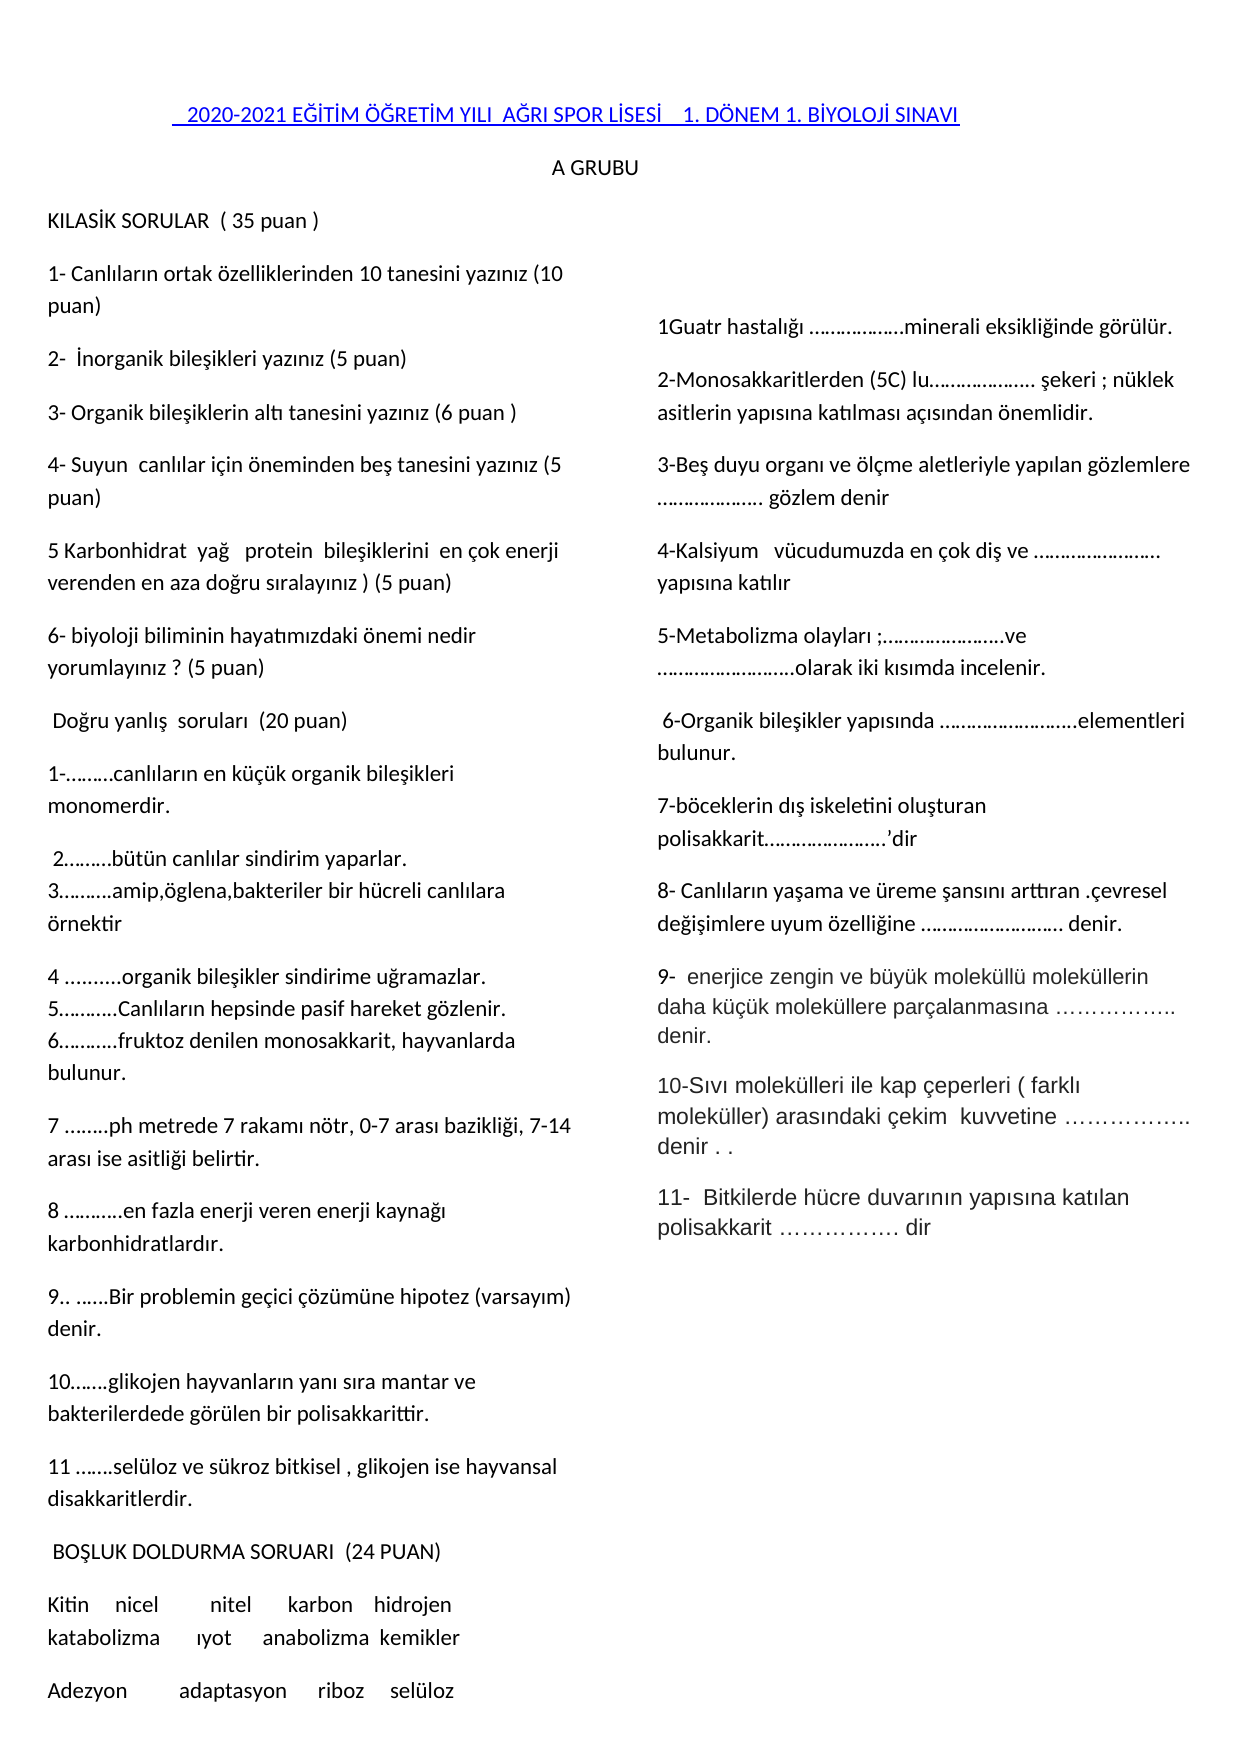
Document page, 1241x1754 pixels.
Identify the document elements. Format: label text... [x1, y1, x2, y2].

text 11 …….selüloz ve sükroz bitkisel , glikojen ise hayvansal disakkaritlerdir. [47, 1452, 583, 1512]
text 10…….glikojen hayvanların yanı sıra mantar ve bakterilerdede görülen bir polisakkarittir. [47, 1367, 583, 1427]
text 6- biyoloji biliminin hayatımızdaki önemi nedir yorumlayınız ? (5 puan) [47, 621, 583, 681]
text 4-Kalsiyum vücudumuzda en çok diş ve …………………… yapısına katılır [657, 536, 1193, 596]
text A GRUBU [47, 153, 1193, 181]
text 9.. ..….Bir problemin geçici çözümüne hipotez (varsayım) denir. [47, 1282, 583, 1342]
text Kitin nicel nitel karbon hidrojen katabolizma ıyot anabolizma kemikler [47, 1591, 583, 1651]
text 2………bütün canlılar sindirim yaparlar. 3……….amip,öglena,bakteriler bir hücreli canlılara örnektir [47, 844, 583, 937]
text 7-böceklerin dış iskeletini oluşturan polisakkarit…………………..’dir [657, 791, 1193, 852]
text 2020-2021 EĞİTİM ÖĞRETİM YILI AĞRI SPOR LİSESİ 1. DÖNEM 1. BİYOLOJİ SINAVI [47, 100, 1193, 128]
text 11- Bitkilerde hücre duvarının yapısına katılan polisakkarit ……………. dir [657, 1184, 1193, 1240]
text 9- enerjice zengin ve büyük moleküllü moleküllerin daha küçük moleküllere parçalanmasına …………….. denir. [657, 962, 1193, 1048]
text 6-Organik bileşikler yapısında ……………………..elementleri bulunur. [657, 706, 1193, 766]
text 4- Suyun canlılar için öneminden beş tanesini yazınız (5 puan) [47, 451, 583, 511]
text BOŞLUK DOLDURMA SORUARI (24 PUAN) [47, 1537, 583, 1566]
text 1-………canlıların en küçük organik bileşikleri monomerdir. [47, 759, 583, 819]
text 1- Canlıların ortak özelliklerinden 10 tanesini yazınız (10 puan) [47, 259, 583, 319]
text 2- İnorganik bileşikleri yazınız (5 puan) [47, 344, 583, 373]
text 4 ..........organik bileşikler sindirime uğramazlar. 5………..Canlıların hepsinde pasif hareket gözlenir. 6………..fruktoz denilen monosakkarit, hayvanlarda bulunur. [47, 962, 583, 1086]
text 3- Organik bileşiklerin altı tanesini yazınız (6 puan ) [47, 398, 583, 426]
text 1Guatr hastalığı ………………minerali eksikliğinde görülür. [657, 312, 1193, 340]
text 8- Canlıların yaşama ve üreme şansını arttıran .çevresel değişimlere uyum özelliğine ……………………… denir. [657, 877, 1193, 937]
text KILASİK SORULAR ( 35 puan ) [47, 206, 583, 234]
text 5 Karbonhidrat yağ protein bileşiklerini en çok enerji verenden en aza doğru sıralayınız ) (5 puan) [47, 536, 583, 596]
text 10-Sıvı molekülleri ile kap çeperleri ( farklı moleküller) arasındaki çekim kuvvetine …………….. denir . . [657, 1072, 1193, 1159]
text 2-Monosakkaritlerden (5C) lu……………….. şekeri ; nüklek asitlerin yapısına katılması açısından önemlidir. [657, 365, 1193, 426]
text Adezyon adaptasyon riboz selüloz [47, 1676, 583, 1704]
text 5-Metabolizma olayları ;…………………..ve ……………………..olarak iki kısımda incelenir. [657, 621, 1193, 681]
text Doğru yanlış soruları (20 puan) [47, 706, 583, 734]
text 8 ………..en fazla enerji veren enerji kaynağı karbonhidratlardır. [47, 1197, 583, 1257]
text 3-Beş duyu organı ve ölçme aletleriyle yapılan gözlemlere ……………….. gözlem denir [657, 451, 1193, 511]
text 7 ...…..ph metrede 7 rakamı nötr, 0-7 arası bazikliği, 7-14 arası ise asitliği belirtir. [47, 1111, 583, 1172]
